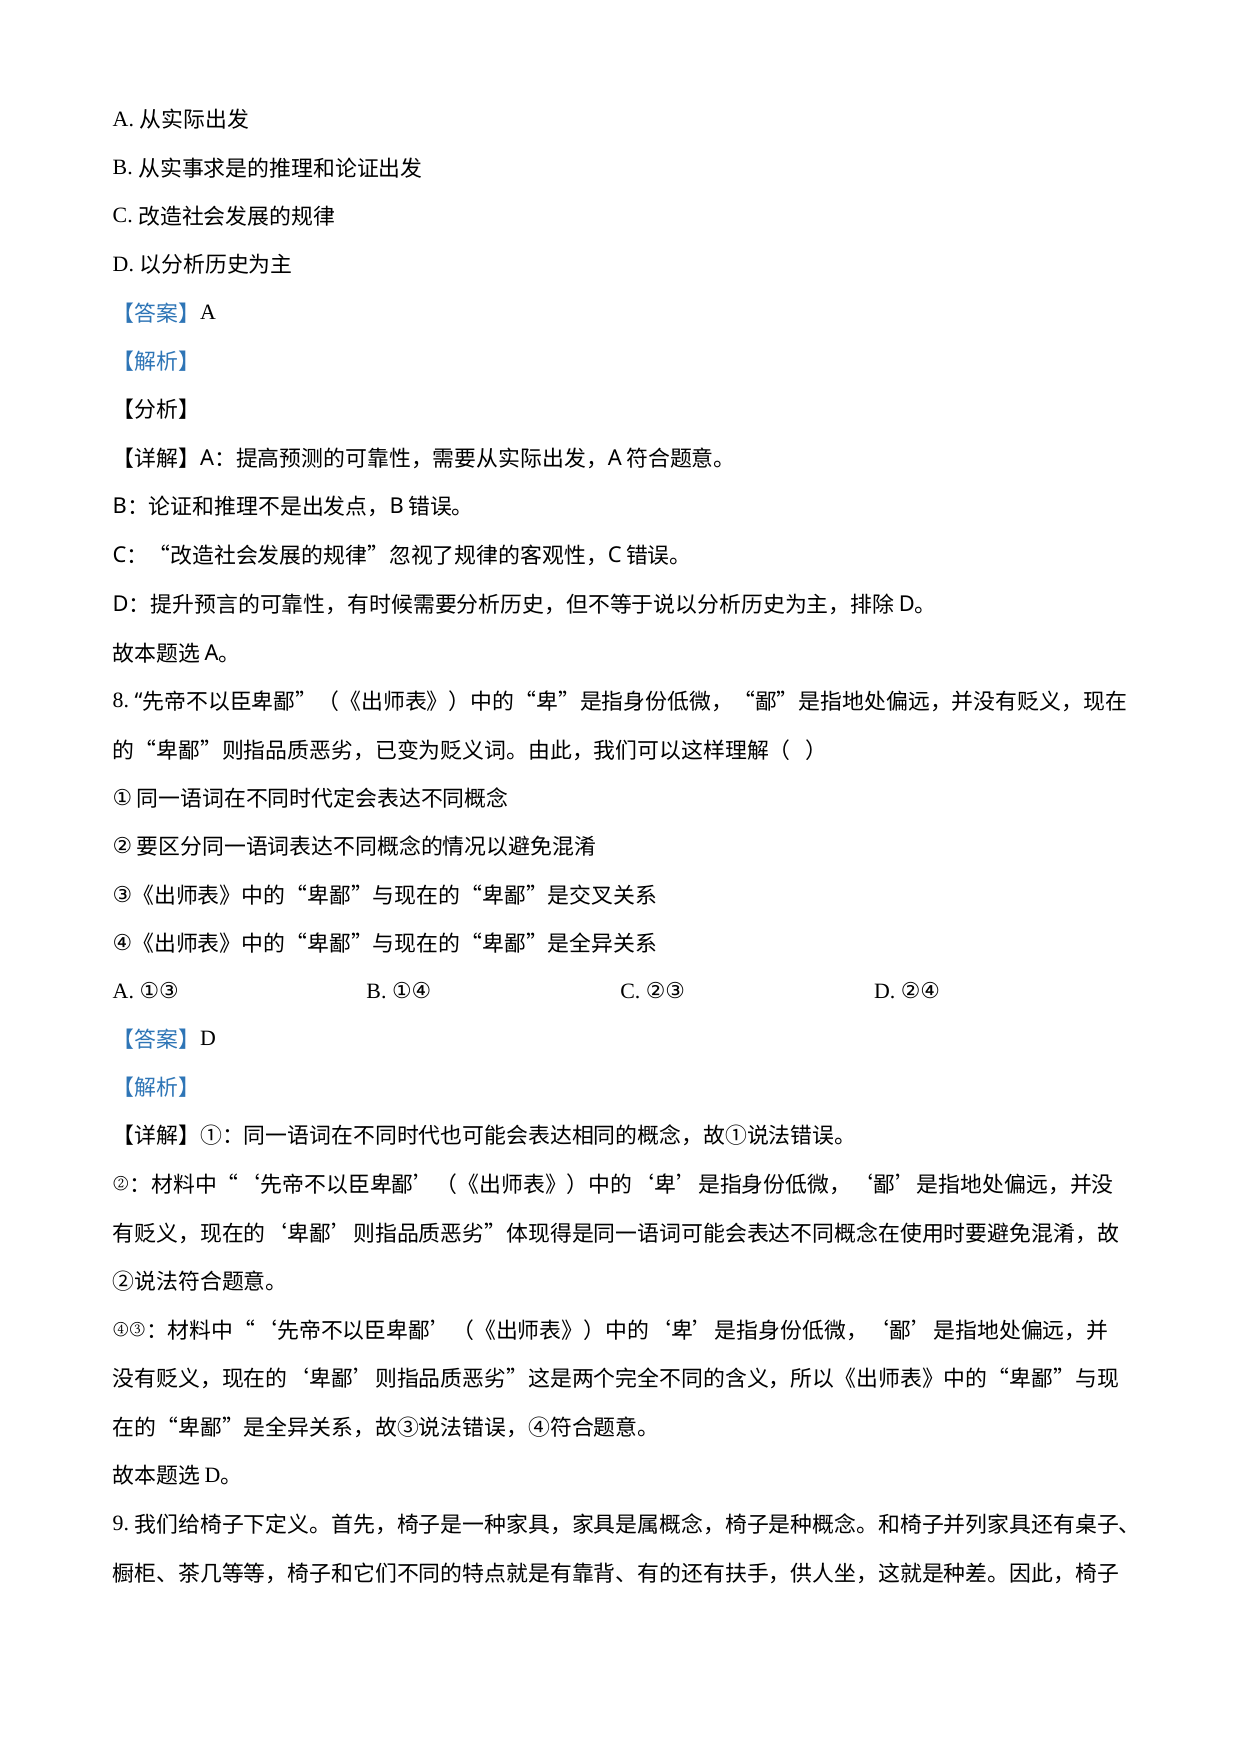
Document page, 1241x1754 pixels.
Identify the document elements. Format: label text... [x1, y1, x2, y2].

text D. 以分析历史为主 [112, 247, 1128, 279]
text B. 从实事求是的推理和论证出发 [112, 150, 1128, 183]
text 【详解】A：提高预测的可靠性，需要从实际出发，A符合题意。 B：论证和推理不是出发点，B错误。 C：“改造社会发展的规律”忽视了规律的客观性，C错误。 D：提升预言的可靠性，有时候需要分析历史，但不等于说以分析历史为主，排除D。 故本题选A。 [112, 440, 1128, 668]
text 【详解】①：同一语词在不同时代也可能会表达相同的概念，故①说法错误。 [112, 1118, 1128, 1151]
text ②：材料中“‘先帝不以臣卑鄙’（《出师表》）中的‘卑’是指身份低微，‘鄙’是指地处偏远，并没有贬义，现在的‘卑鄙’则指品质恶劣”体现得是同一语词可能会表达不同概念在使用时要避免混淆，故②说法符合题意。 [112, 1166, 1128, 1296]
text 【解析】 [112, 343, 1128, 376]
text A. 从实际出发 [112, 102, 1128, 134]
text C. 改造社会发展的规律 [112, 198, 1128, 231]
text 【分析】 [112, 392, 1128, 424]
text ④③：材料中“‘先帝不以臣卑鄙’（《出师表》）中的‘卑’是指身份低微，‘鄙’是指地处偏远，并没有贬义，现在的‘卑鄙’则指品质恶劣”这是两个完全不同的含义，所以《出师表》中的“卑鄙”与现在的“卑鄙”是全异关系，故③说法错误，④符合题意。 [112, 1312, 1128, 1442]
text 故本题选D。 [112, 1458, 1128, 1491]
text ④《出师表》中的“卑鄙”与现在的“卑鄙”是全异关系 [112, 926, 1128, 958]
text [112, 1506, 1128, 1588]
text ②要区分同一语词表达不同概念的情况以避免混淆 [112, 829, 1128, 861]
text 【答案】A [112, 295, 1128, 328]
text A. ①③ B. ①④ C. ②③ D. ②④ [112, 974, 1128, 1006]
text 【解析】 [112, 1070, 1128, 1102]
text ①同一语词在不同时代定会表达不同概念 [112, 781, 1128, 813]
text 【答案】D [112, 1021, 1128, 1054]
text 8. “先帝不以臣卑鄙”（《出师表》）中的“卑”是指身份低微，“鄙”是指地处偏远，并没有贬义，现在的“卑鄙”则指品质恶劣，已变为贬义词。由此，我们可以这样理解（ ） [112, 683, 1128, 765]
text ③《出师表》中的“卑鄙”与现在的“卑鄙”是交叉关系 [112, 877, 1128, 910]
